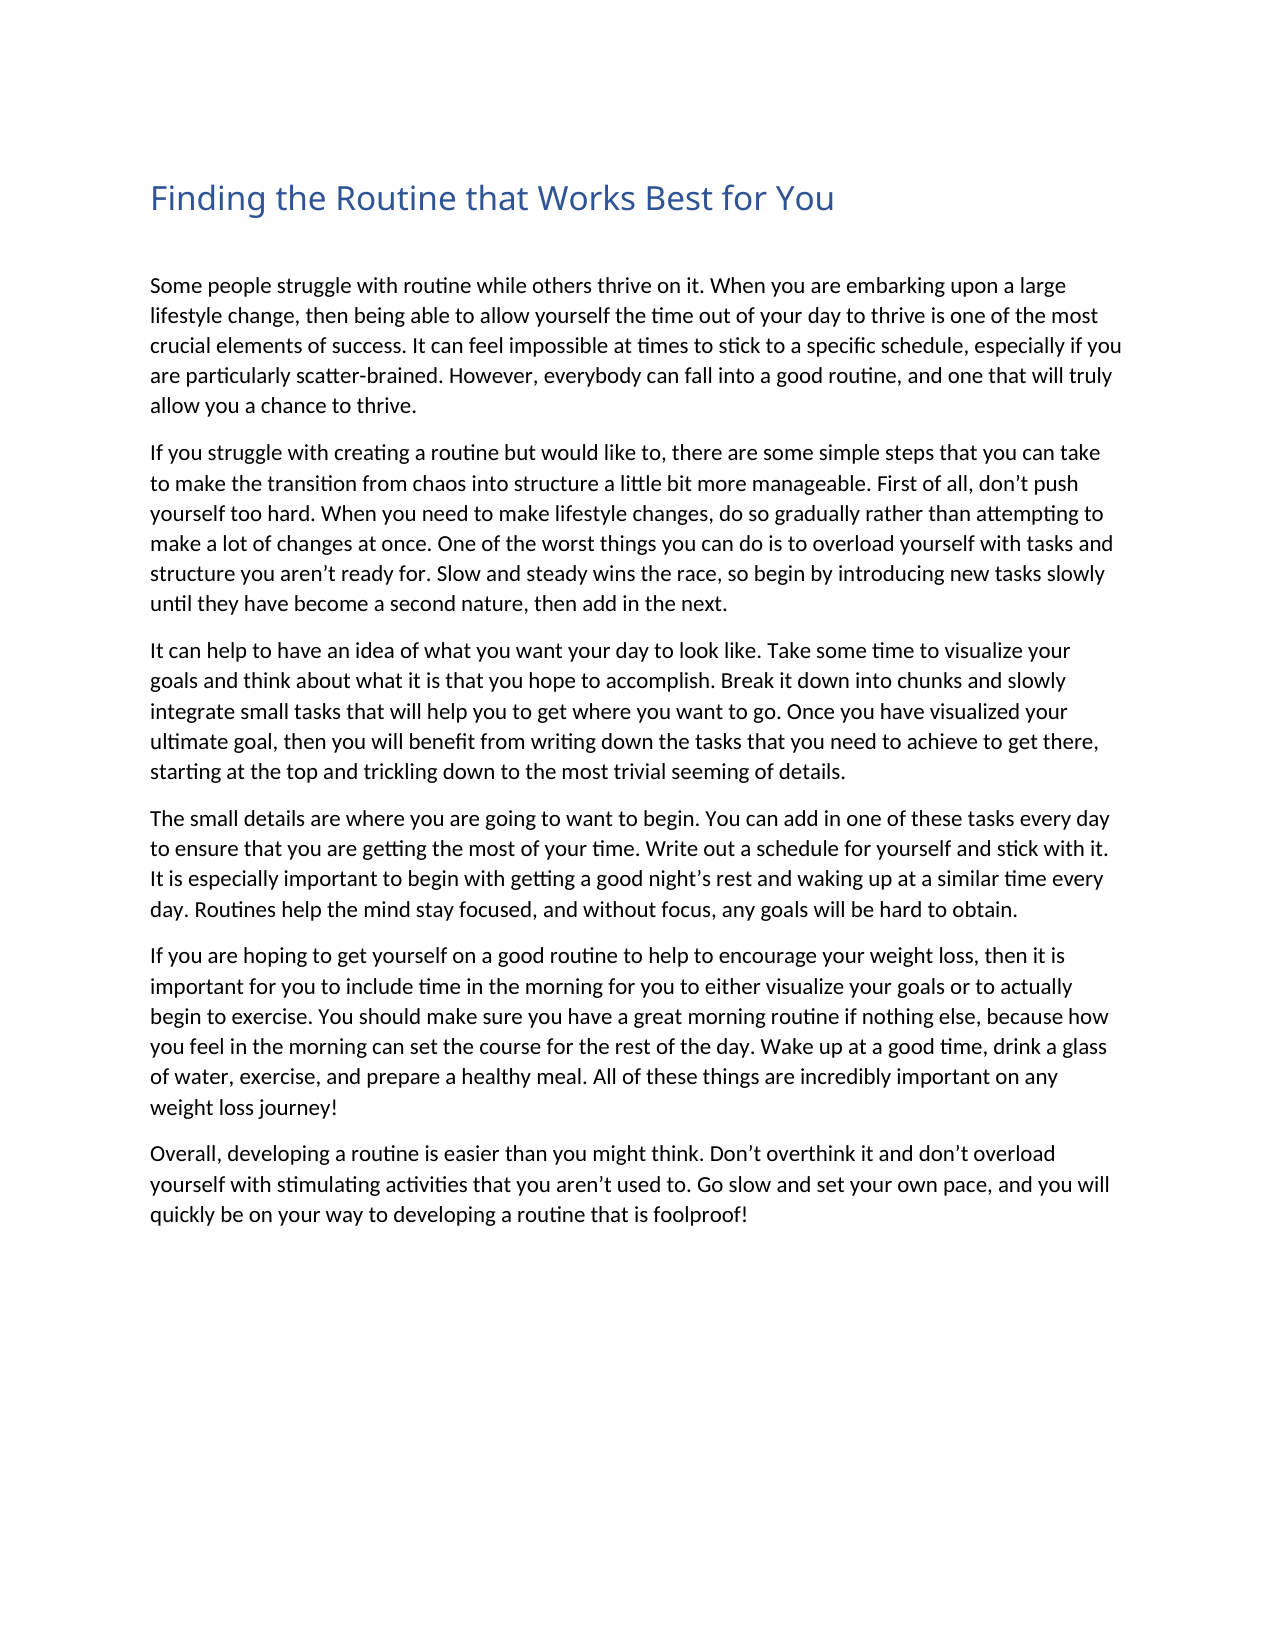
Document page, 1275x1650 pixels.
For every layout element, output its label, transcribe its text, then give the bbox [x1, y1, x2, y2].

text The small details are where you are going to want to begin. You can add in one of these tasks every day to ensure that you are getting the most of your time. Write out a schedule for yourself and stick with it. It is especially important to begin with getting a good night’s rest and waking up at a similar time every day. Routines help the mind stay focused, and without focus, any goals will be hard to obtain. [150, 804, 1125, 923]
text If you struggle with creating a routine but would like to, there are some simple steps that you can take to make the transition from chaos into structure a little bit more manageable. First of all, don’t push yourself too hard. When you need to make lifestyle changes, do so gradually rather than attempting to make a lot of changes at once. One of the worst things you can do is to overload yourself with tasks and structure you aren’t ready for. Slow and steady wins the race, so begin by introducing new tasks slowly until they have become a second nature, then add in the next. [150, 438, 1125, 618]
text Overall, developing a routine is easier than you might think. Don’t overthink it and don’t overload yourself with stimulating activities that you aren’t used to. Go slow and set your own pace, and you will quickly be on your way to developing a routine that is foolproof! [150, 1139, 1125, 1228]
text If you are hoping to get yourself on a good routine to help to encourage your weight loss, then it is important for you to include time in the morning for you to either visualize your goals or to actually begin to exercise. You should make sure you have a great morning routine if nothing else, because how you feel in the morning can set the course for the rest of the day. Wake up at a good time, drink a glass of water, exercise, and prepare a healthy meal. All of these things are incredibly important on any weight loss journey! [150, 942, 1125, 1121]
text It can help to have an idea of what you want your day to look like. Take some time to visualize your goals and think about what it is that you hope to accomplish. Break it down into chunks and slowly integrate small tasks that will help you to get where you want to go. Once you have visualized your ultimate goal, then you will benefit from writing down the tasks that you need to achieve to get there, starting at the top and trickling down to the most trivial seeming of details. [150, 636, 1125, 785]
text Some people struggle with routine while others thrive on it. When you are embarking upon a large lifestyle change, then being able to allow yourself the time out of your day to thrive is one of the most crucial elements of success. It can feel impossible at times to stick to a specific schedule, especially if you are particularly scatter-brained. However, everybody can fall into a good routine, and one that will truly allow you a chance to thrive. [150, 271, 1125, 420]
subtitle Finding the Routine that Works Best for You [150, 175, 1125, 220]
